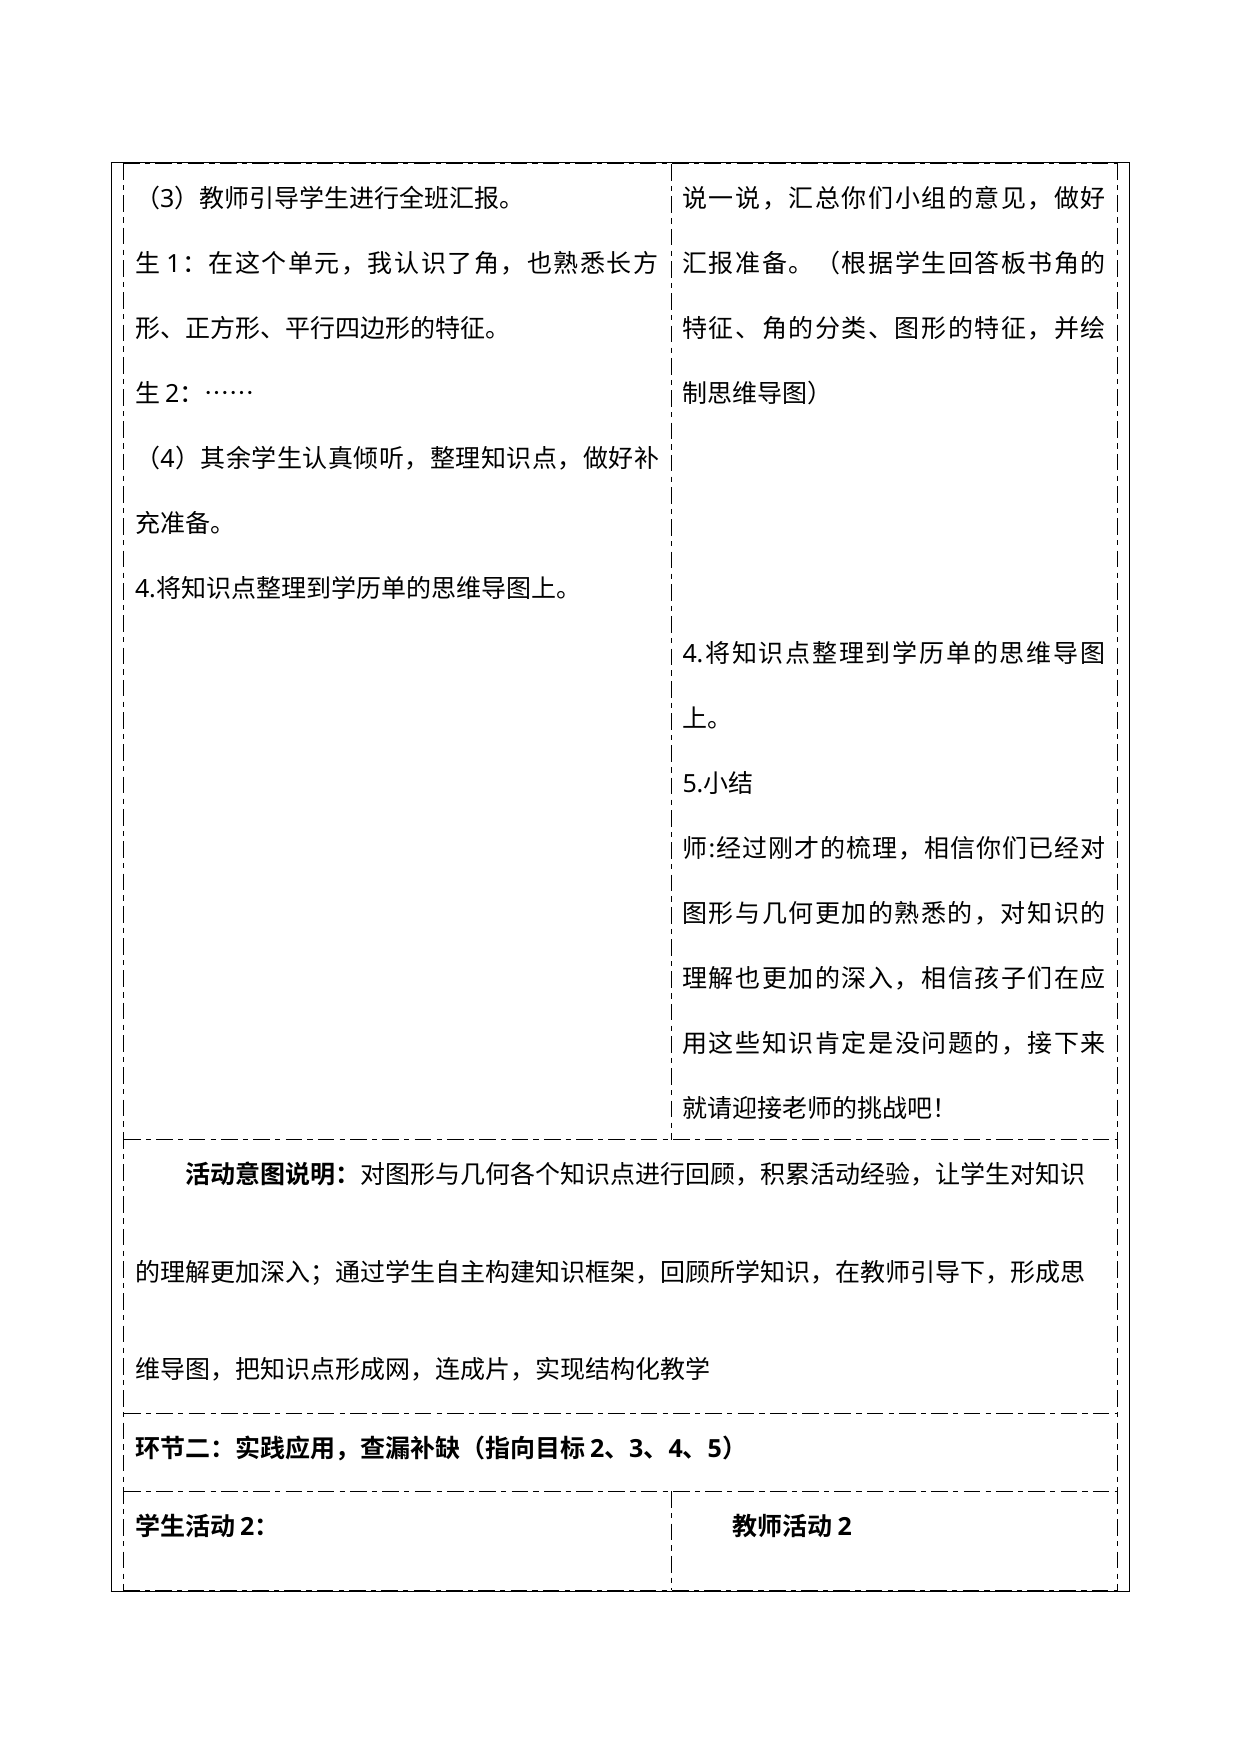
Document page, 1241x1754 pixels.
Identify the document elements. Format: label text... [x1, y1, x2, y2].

table_cell 5.学习过程设计 [112, 163, 1129, 1591]
